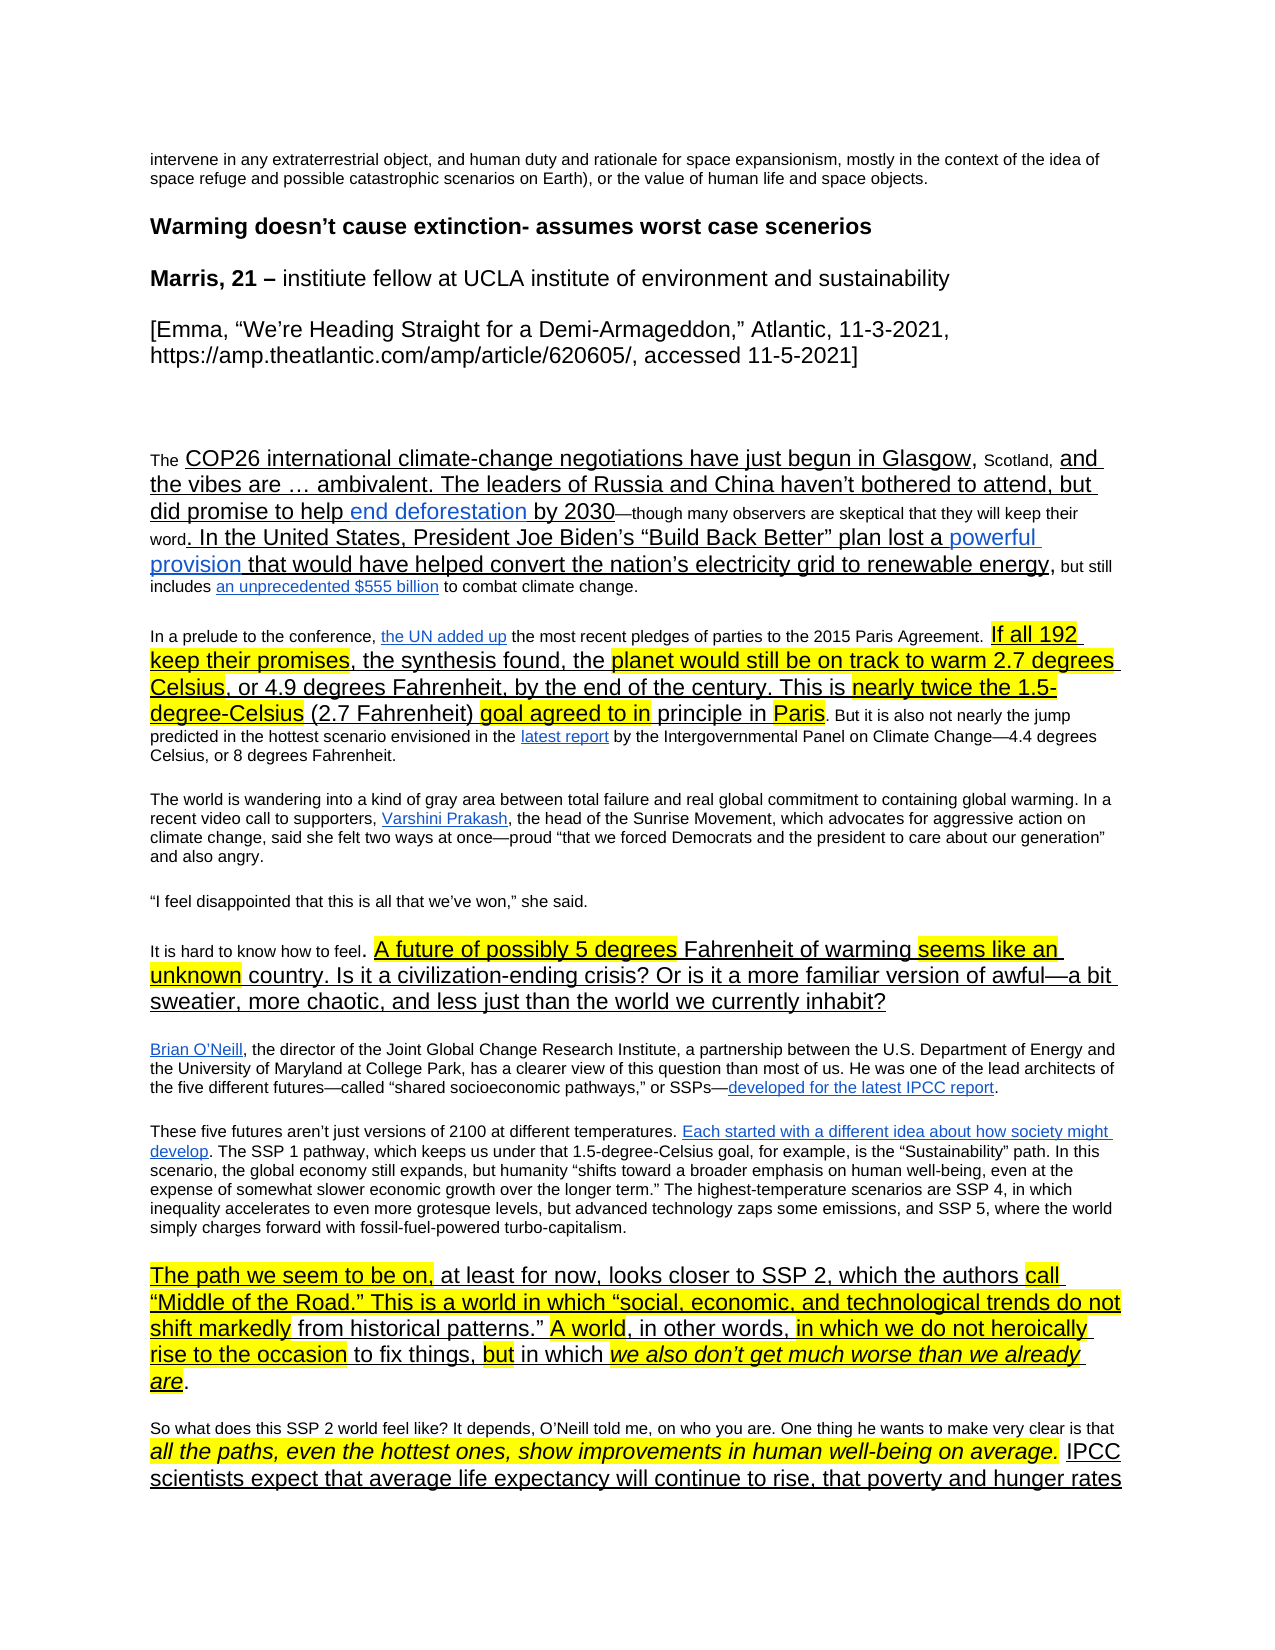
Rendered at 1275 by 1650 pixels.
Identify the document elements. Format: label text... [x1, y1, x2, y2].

text The world is wandering into a kind of gray area between total failure and real global commitment to containing global warming. In a recent video call to supporters, Varshini Prakash, the head of the Sunrise Movement, which advocates for aggressive action on climate change, said she felt two ways at once—proud “that we forced Democrats and the president to care about our generation” and also angry. [150, 790, 1125, 866]
text It is hard to know how to feel. A future of possibly 5 degrees Fahrenheit of warming seems like an unknown country. Is it a civilization-ending crisis? Or is it a more familiar version of awful—a bit sweatier, more chaotic, and less just than the world we currently inhabit? [150, 936, 1125, 1015]
text The path we seem to be on, at least for now, looks closer to SSP 2, which the authors call “Middle of the Road.” This is a world in which “social, economic, and technological trends do not shift markedly from historical patterns.” A world, in other words, in which we do not heroically rise to the occasion to fix things, but in which we also don’t get much worse than we already are. [150, 1262, 1125, 1394]
text “I feel disappointed that this is all that we’ve won,” she said. [150, 891, 1125, 911]
text Brian O’Neill, the director of the Joint Global Change Research Institute, a partnership between the U.S. Department of Energy and the University of Maryland at College Park, has a clearer view of this question than most of us. He was one of the lead architects of the five different futures—called “shared socioeconomic pathways,” or SSPs—developed for the latest IPCC report. [150, 1040, 1125, 1097]
text The COP26 international climate-change negotiations have just begun in Glasgow, Scotland, and the vibes are … ambivalent. The leaders of Russia and China haven’t bothered to attend, but did promise to help end deforestation by 2030—though many observers are skeptical that they will keep their word. In the United States, President Joe Biden’s “Build Back Better” plan lost a powerful provision that would have helped convert the nation’s electricity grid to renewable energy, but still includes an unprecedented $555 billion to combat climate change. [150, 445, 1125, 596]
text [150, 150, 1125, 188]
text In a prelude to the conference, the UN added up the most recent pledges of parties to the 2015 Paris Agreement. If all 192 keep their promises, the synthesis found, the planet would still be on track to warm 2.7 degrees Celsius, or 4.9 degrees Fahrenheit, by the end of the century. This is nearly twice the 1.5-degree-Celsius (2.7 Fahrenheit) goal agreed to in principle in Paris. But it is also not nearly the jump predicted in the hottest scenario envisioned in the latest report by the Intergovernmental Panel on Climate Change—4.4 degrees Celsius, or 8 degrees Fahrenheit. [150, 621, 1125, 765]
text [150, 1419, 1125, 1491]
subtitle Warming doesn’t cause extinction- assumes worst case scenerios [150, 213, 1125, 240]
text [Emma, “We’re Heading Straight for a Demi-Armageddon,” Atlantic, 11-3-2021, https://amp.theatlantic.com/amp/article/620605/, accessed 11-5-2021] [150, 316, 1125, 369]
text These five futures aren’t just versions of 2100 at different temperatures. Each started with a different idea about how society might develop. The SSP 1 pathway, which keeps us under that 1.5-degree-Celsius goal, for example, is the “Sustainability” path. In this scenario, the global economy still expands, but humanity “shifts toward a broader emphasis on human well-being, even at the expense of somewhat slower economic growth over the longer term.” The highest-temperature scenarios are SSP 4, in which inequality accelerates to even more grotesque levels, but advanced technology zaps some emissions, and SSP 5, where the world simply charges forward with fossil-fuel-powered turbo-capitalism. [150, 1122, 1125, 1237]
subtitle Marris, 21 – institiute fellow at UCLA institute of environment and sustainability [150, 265, 1125, 291]
